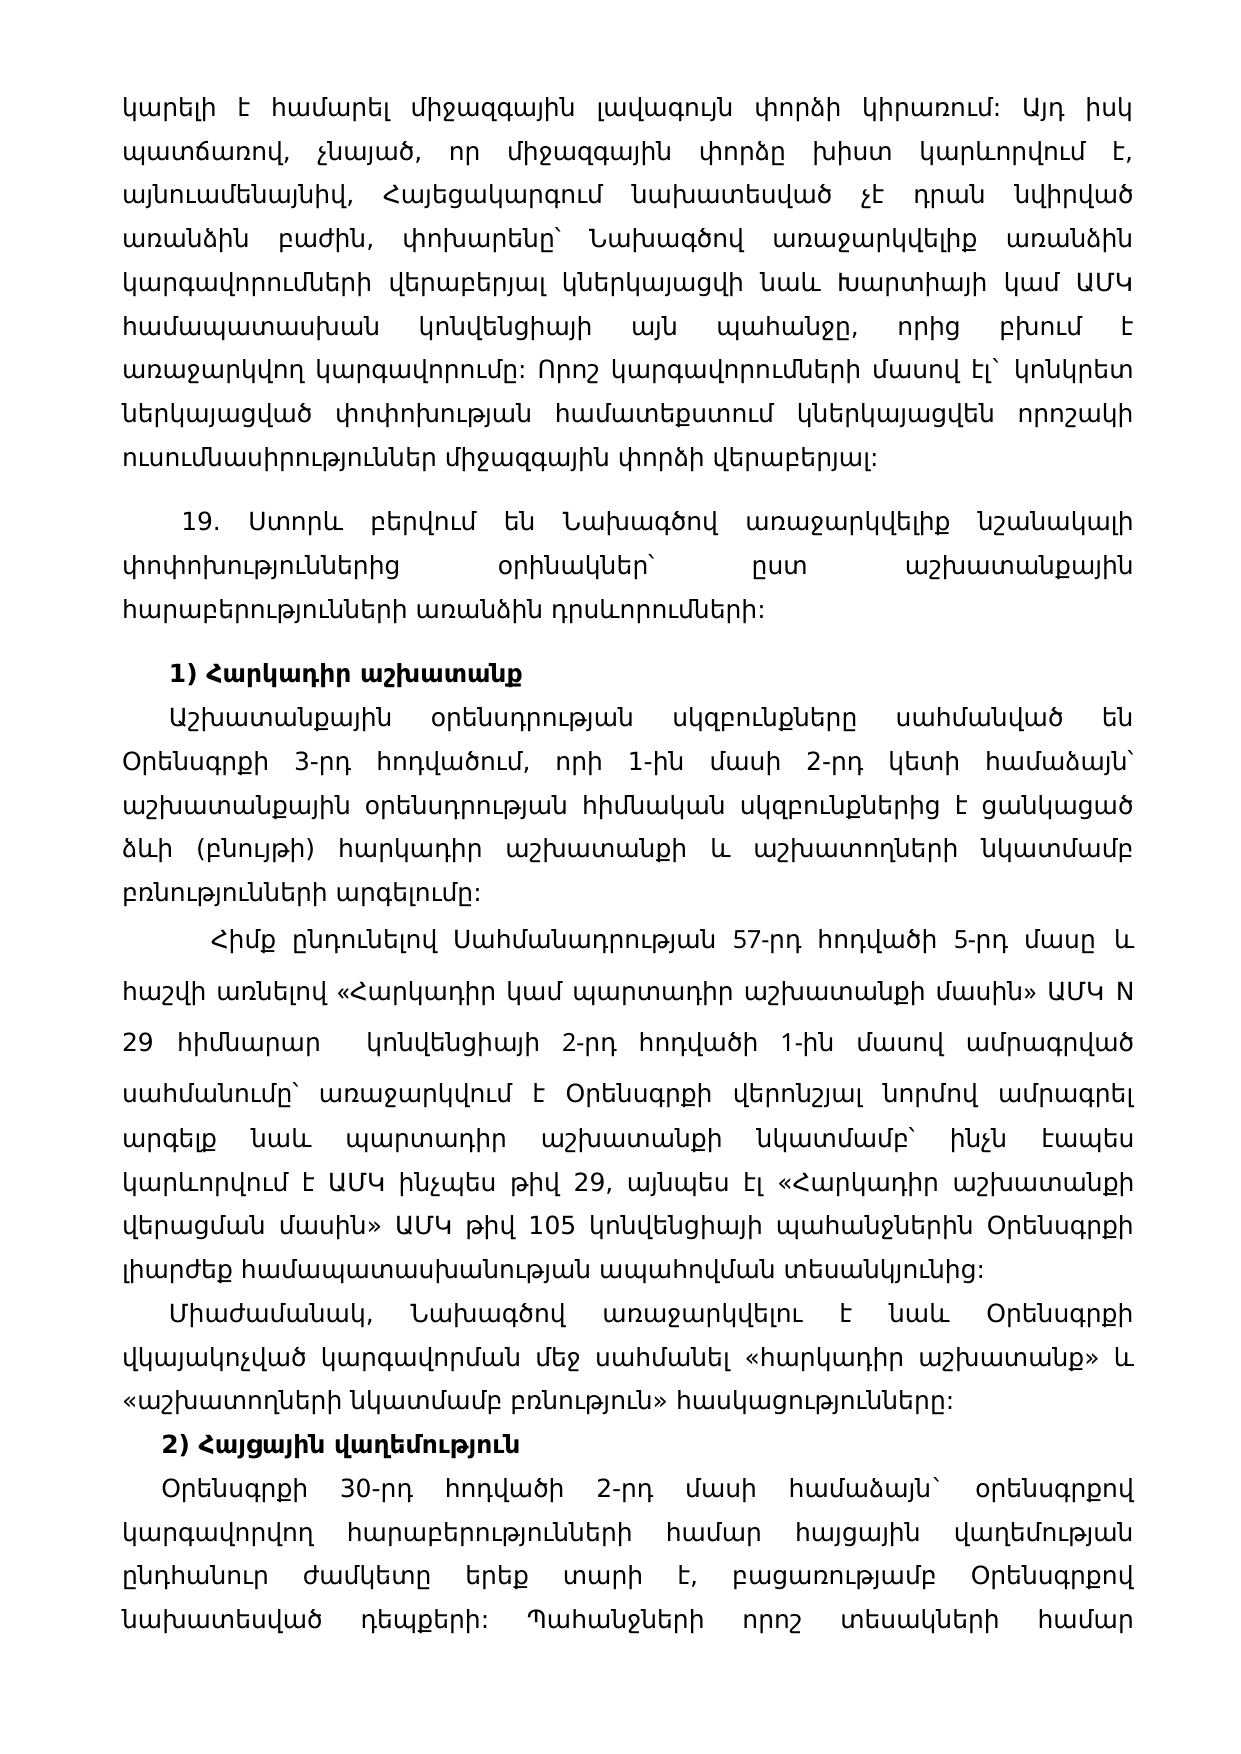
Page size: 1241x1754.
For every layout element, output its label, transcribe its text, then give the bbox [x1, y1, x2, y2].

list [122, 93, 1134, 472]
text Միաժամանակ, Նախագծով առաջարկվելու է նաև Օրենսգրքի վկայակոչված կարգավորման մեջ սահմանել «հարկադիր աշխատանք» և «աշխատողների նկատմամբ բռնություն» հասկացությունները: [122, 1299, 1134, 1416]
text 2) Հայցային վաղեմություն [122, 1430, 1134, 1459]
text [122, 1474, 1134, 1634]
text Հիմք ընդունելով Սահմանադրության 57-րդ հոդվածի 5-րդ մասը և հաշվի առնելով «Հարկադիր կամ պարտադիր աշխատանքի մասին» ԱՄԿ N 29 հիմնարար կոնվենցիայի 2-րդ հոդվածի 1-ին մասով ամրագրված սահմանումը՝ առաջարկվում է Օրենսգրքի վերոնշյալ նորմով ամրագրել արգելք նաև պարտադիր աշխատանքի նկատմամբ՝ ինչն էապես կարևորվում է ԱՄԿ ինչպես թիվ 29, այնպես էլ «Հարկադիր աշխատանքի վերացման մասին» ԱՄԿ թիվ 105 կոնվենցիայի պահանջներին Օրենսգրքի լիարժեք համապատասխանության ապահովման տեսանկյունից: [122, 922, 1134, 1284]
text Աշխատանքային օրենսդրության սկզբունքները սահմանված են Օրենսգրքի 3-րդ հոդվածում, որի 1-ին մասի 2-րդ կետի համաձայն՝ աշխատանքային օրենսդրության հիմնական սկզբունքներից է ցանկացած ձևի (բնույթի) հարկադիր աշխատանքի և աշխատողների նկատմամբ բռնությունների արգելումը: [122, 703, 1134, 908]
list 19. Ստորև բերվում են Նախագծով առաջարկվելիք նշանակալի փոփոխություններից օրինակներ՝ ըստ աշխատանքային հարաբերությունների առանձին դրսևորումների: [122, 508, 1134, 624]
text 1) Հարկադիր աշխատանք [122, 660, 1134, 689]
